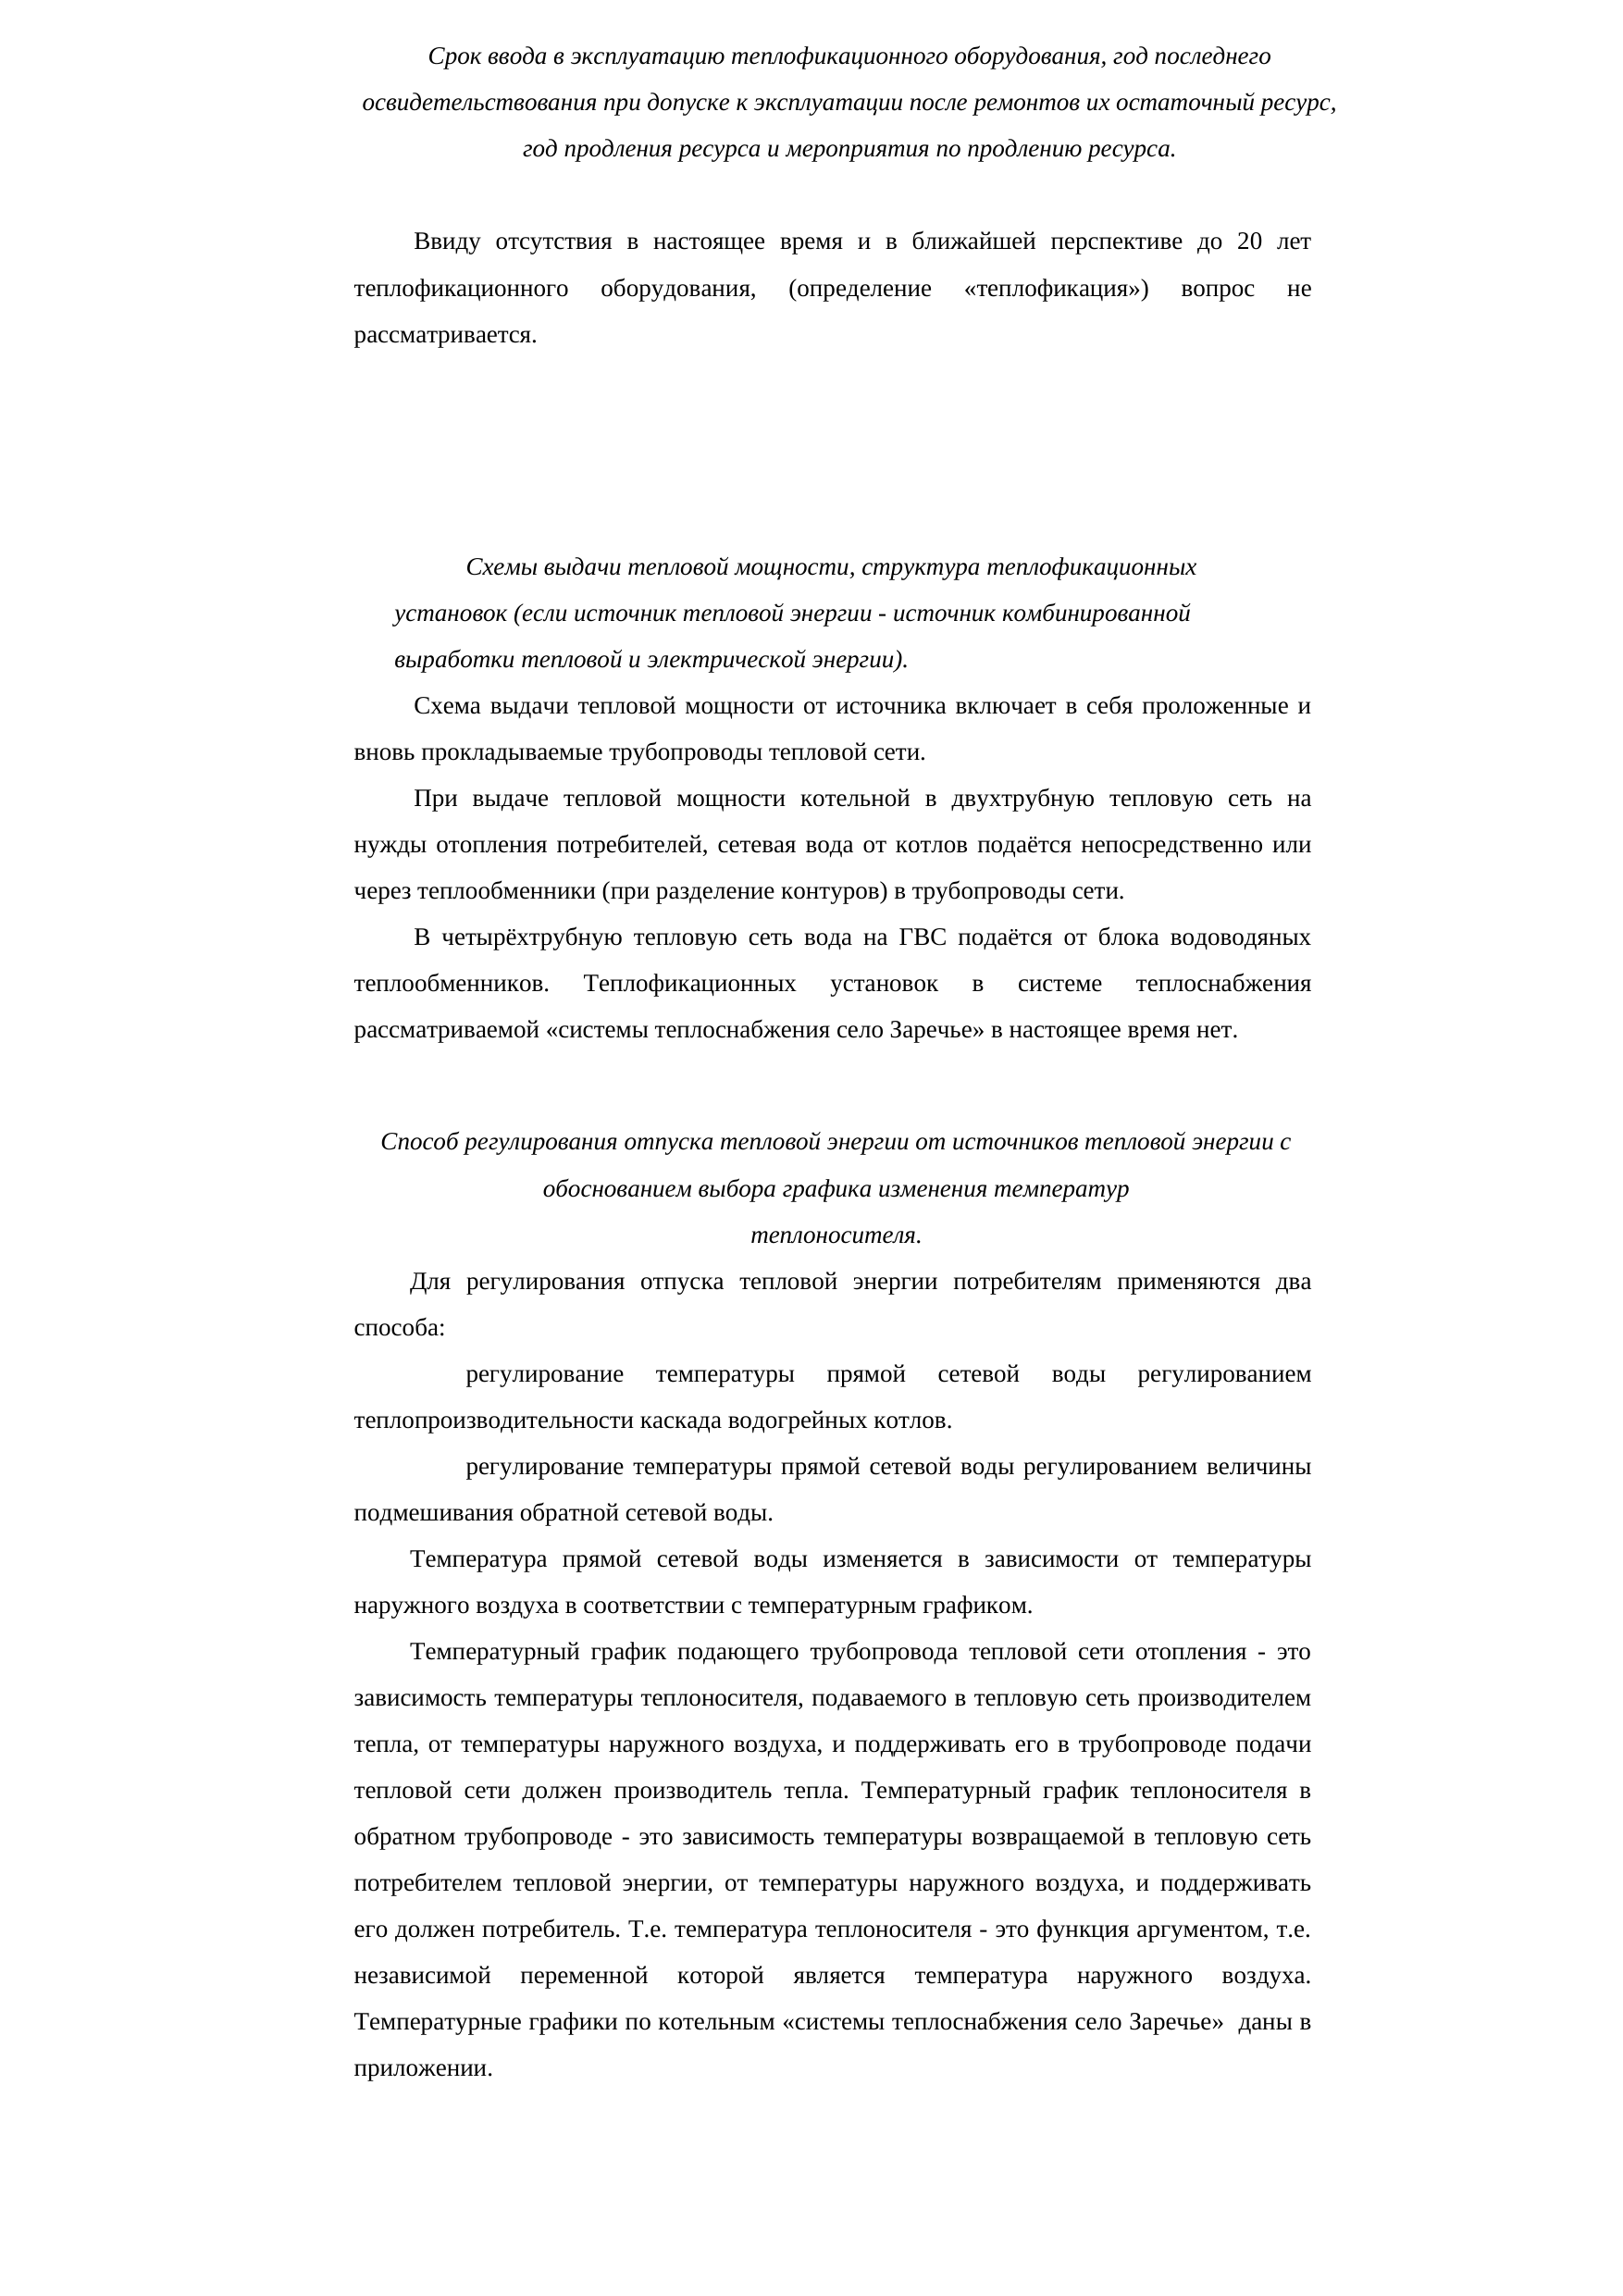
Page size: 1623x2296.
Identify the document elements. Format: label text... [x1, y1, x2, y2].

text регулирование температуры прямой сетевой воды регулированием величины подмешивания обратной сетевой воды. [353, 1437, 1313, 1530]
text Температура прямой сетевой воды изменяется в зависимости от температуры наружного воздуха в соответствии с температурным графиком. [353, 1530, 1313, 1622]
text Температурный график подающего трубопровода тепловой сети отопления - это зависимость температуры теплоносителя, подаваемого в тепловую сеть производителем тепла, от температуры наружного воздуха, и поддерживать его в трубопроводе подачи тепловой сети должен производитель тепла. Температурный график теплоносителя в обратном трубопроводе - это зависимость температуры возвращаемой в тепловую сеть потребителем тепловой энергии, от температуры наружного воздуха, и поддерживать его должен потребитель. Т.е. температура теплоносителя - это функция аргументом, т.е. независимой переменной которой является температура наружного воздуха. Температурные графики по котельным «системы теплоснабжения село Заречье» даны в приложении. [353, 1622, 1313, 2085]
text Ввиду отсутствия в настоящее время и в ближайшей перспективе до 20 лет теплофикационного оборудования, (определение «теплофикация») вопрос не рассматривается. [353, 212, 1313, 353]
text Схемы выдачи тепловой мощности, структура теплофикационных установок (если источник тепловой энергии - источник комбинированной выработки тепловой и электрической энергии). [394, 538, 1272, 676]
text регулирование температуры прямой сетевой воды регулированием теплопроизводительности каскада водогрейных котлов. [353, 1345, 1313, 1437]
text теплоносителя. [337, 1206, 1336, 1252]
text Для регулирования отпуска тепловой энергии потребителям применяются два способа: [353, 1252, 1313, 1345]
text Срок ввода в эксплуатацию теплофикационного оборудования, год последнего освидетельствования при допуске к эксплуатации после ремонтов их остаточный ресурс, год продления ресурса и мероприятия по продлению ресурса. [352, 27, 1347, 166]
text Схема выдачи тепловой мощности от источника включает в себя проложенные и вновь прокладываемые трубопроводы тепловой сети. [353, 676, 1313, 769]
text При выдаче тепловой мощности котельной в двухтрубную тепловую сеть на нужды отопления потребителей, сетевая вода от котлов подаётся непосредственно или через теплообменники (при разделение контуров) в трубопроводы сети. [353, 769, 1313, 908]
text В четырёхтрубную тепловую сеть вода на ГВС подаётся от блока водоводяных теплообменников. Теплофикационных установок в системе теплоснабжения рассматриваемой «системы теплоснабжения село Заречье» в настоящее время нет. [353, 908, 1313, 1047]
text Способ регулирования отпуска тепловой энергии от источников тепловой энергии с обоснованием выбора графика изменения температур [337, 1112, 1336, 1206]
